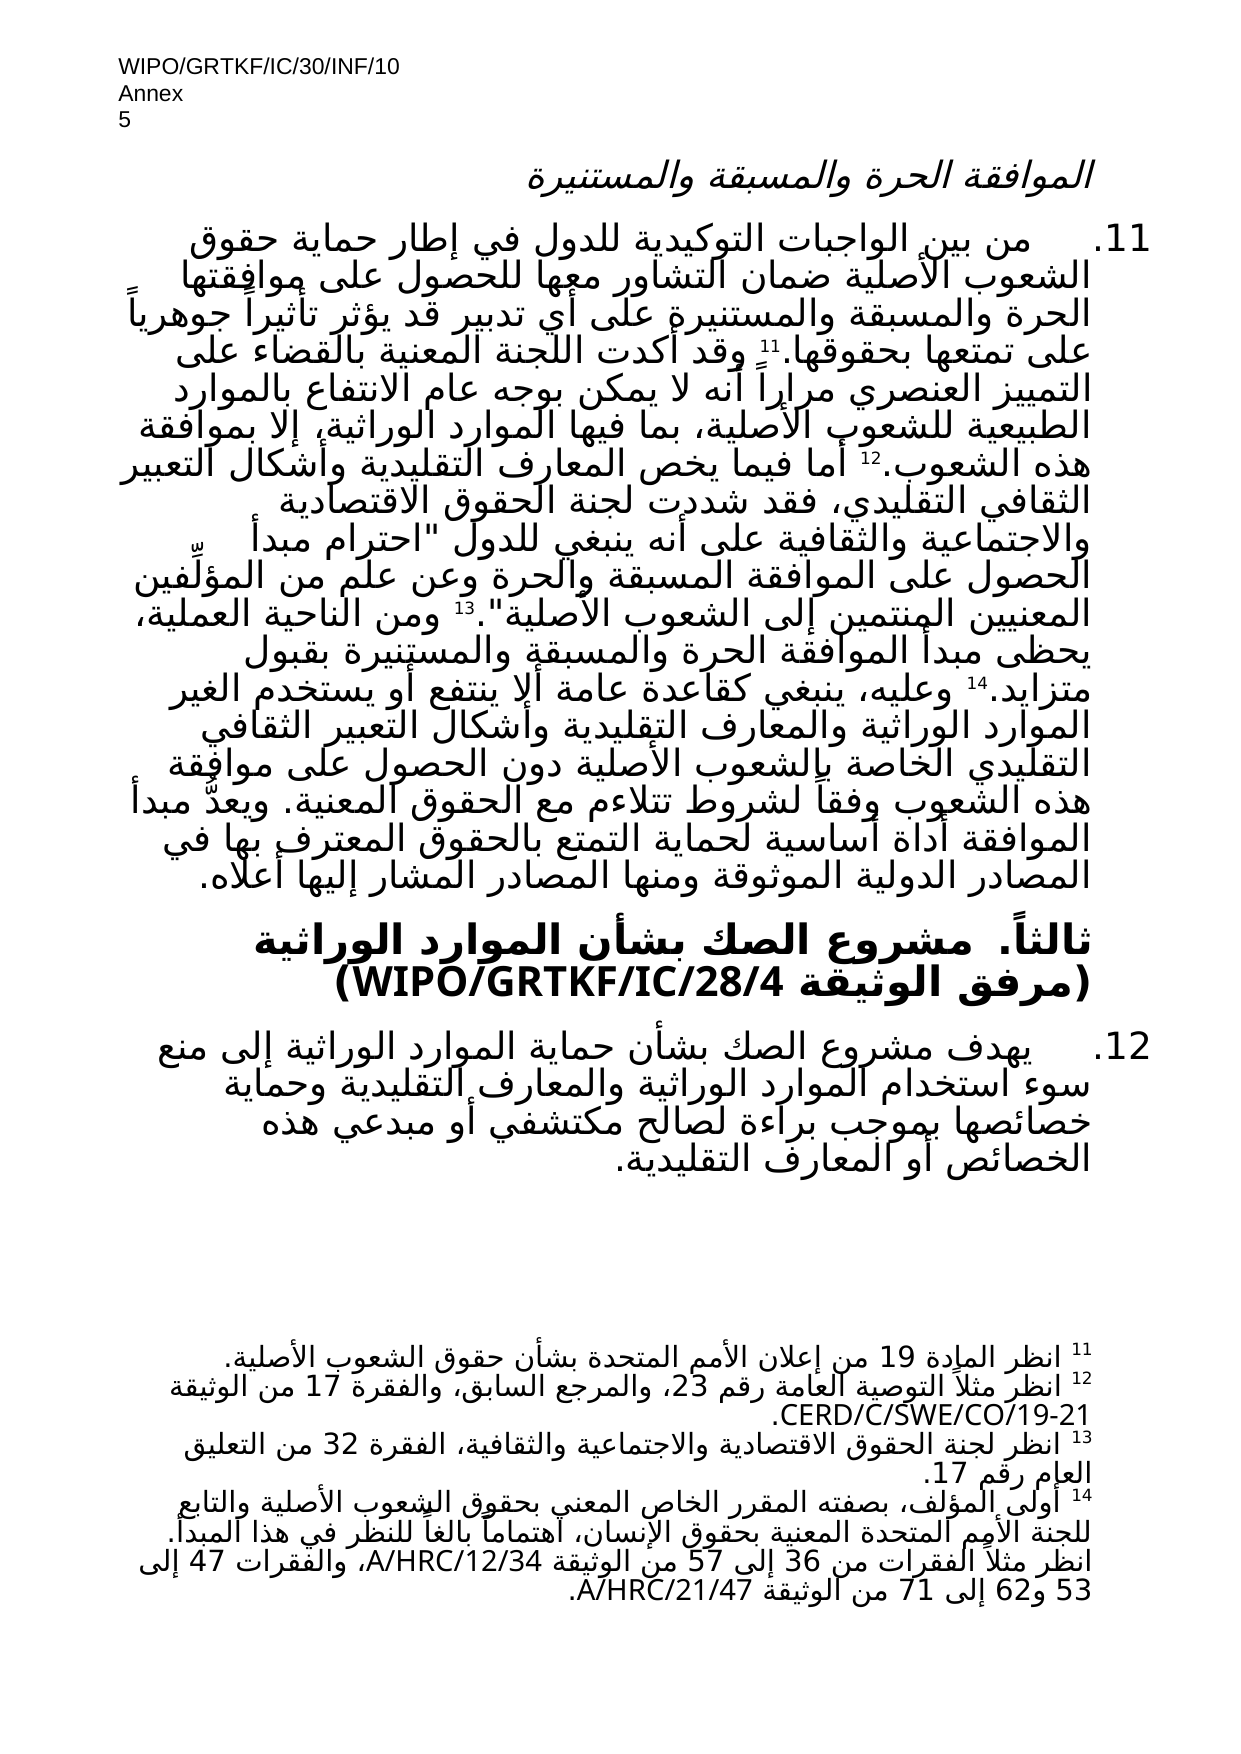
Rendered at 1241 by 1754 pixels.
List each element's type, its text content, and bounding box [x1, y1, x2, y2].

list من بين الواجبات التوكيدية للدول في إطار حماية حقوق الشعوب الأصلية ضمان التشاور معها للحصول على موافقتها الحرة والمسبقة والمستنيرة على أي تدبير قد يؤثر تأثيراً جوهرياً على تمتعها بحقوقها. وقد أكدت اللجنة المعنية بالقضاء على التمييز العنصري مراراً أنه لا يمكن بوجه عام الانتفاع بالموارد الطبيعية للشعوب الأصلية، بما فيها الموارد الوراثية، إلا بموافقة هذه الشعوب. أما فيما يخص المعارف التقليدية وأشكال التعبير الثقافي التقليدي، فقد شددت لجنة الحقوق الاقتصادية والاجتماعية والثقافية على أنه ينبغي للدول "احترام مبدأ الحصول على الموافقة المسبقة والحرة وعن علم من المؤلِّفين المعنيين المنتمين إلى الشعوب الأصلية". ومن الناحية العملية، يحظى مبدأ الموافقة الحرة والمسبقة والمستنيرة بقبول متزايد. وعليه، ينبغي كقاعدة عامة ألا ينتفع أو يستخدم الغير الموارد الوراثية والمعارف التقليدية وأشكال التعبير الثقافي التقليدي الخاصة بالشعوب الأصلية دون الحصول على موافقة هذه الشعوب وفقاً لشروط تتلاءم مع الحقوق المعنية. ويعدُّ مبدأ الموافقة أداة أساسية لحماية التمتع بالحقوق المعترف بها في المصادر الدولية الموثوقة ومنها المصادر المشار إليها أعلاه. [118, 221, 1092, 896]
subtitle ثالثاً. مشروع الصك بشأن الموارد الوراثية (مرفق الوثيقة WIPO/GRTKF/IC/28/4) [118, 921, 1092, 1004]
subtitle الموافقة الحرة والمسبقة والمستنيرة [118, 158, 1092, 196]
list يهدف مشروع الصك بشأن حماية الموارد الوراثية إلى منع سوء استخدام الموارد الوراثية والمعارف التقليدية وحماية خصائصها بموجب براءة لصالح مكتشفي أو مبدعي هذه الخصائص أو المعارف التقليدية. [118, 1029, 1092, 1179]
